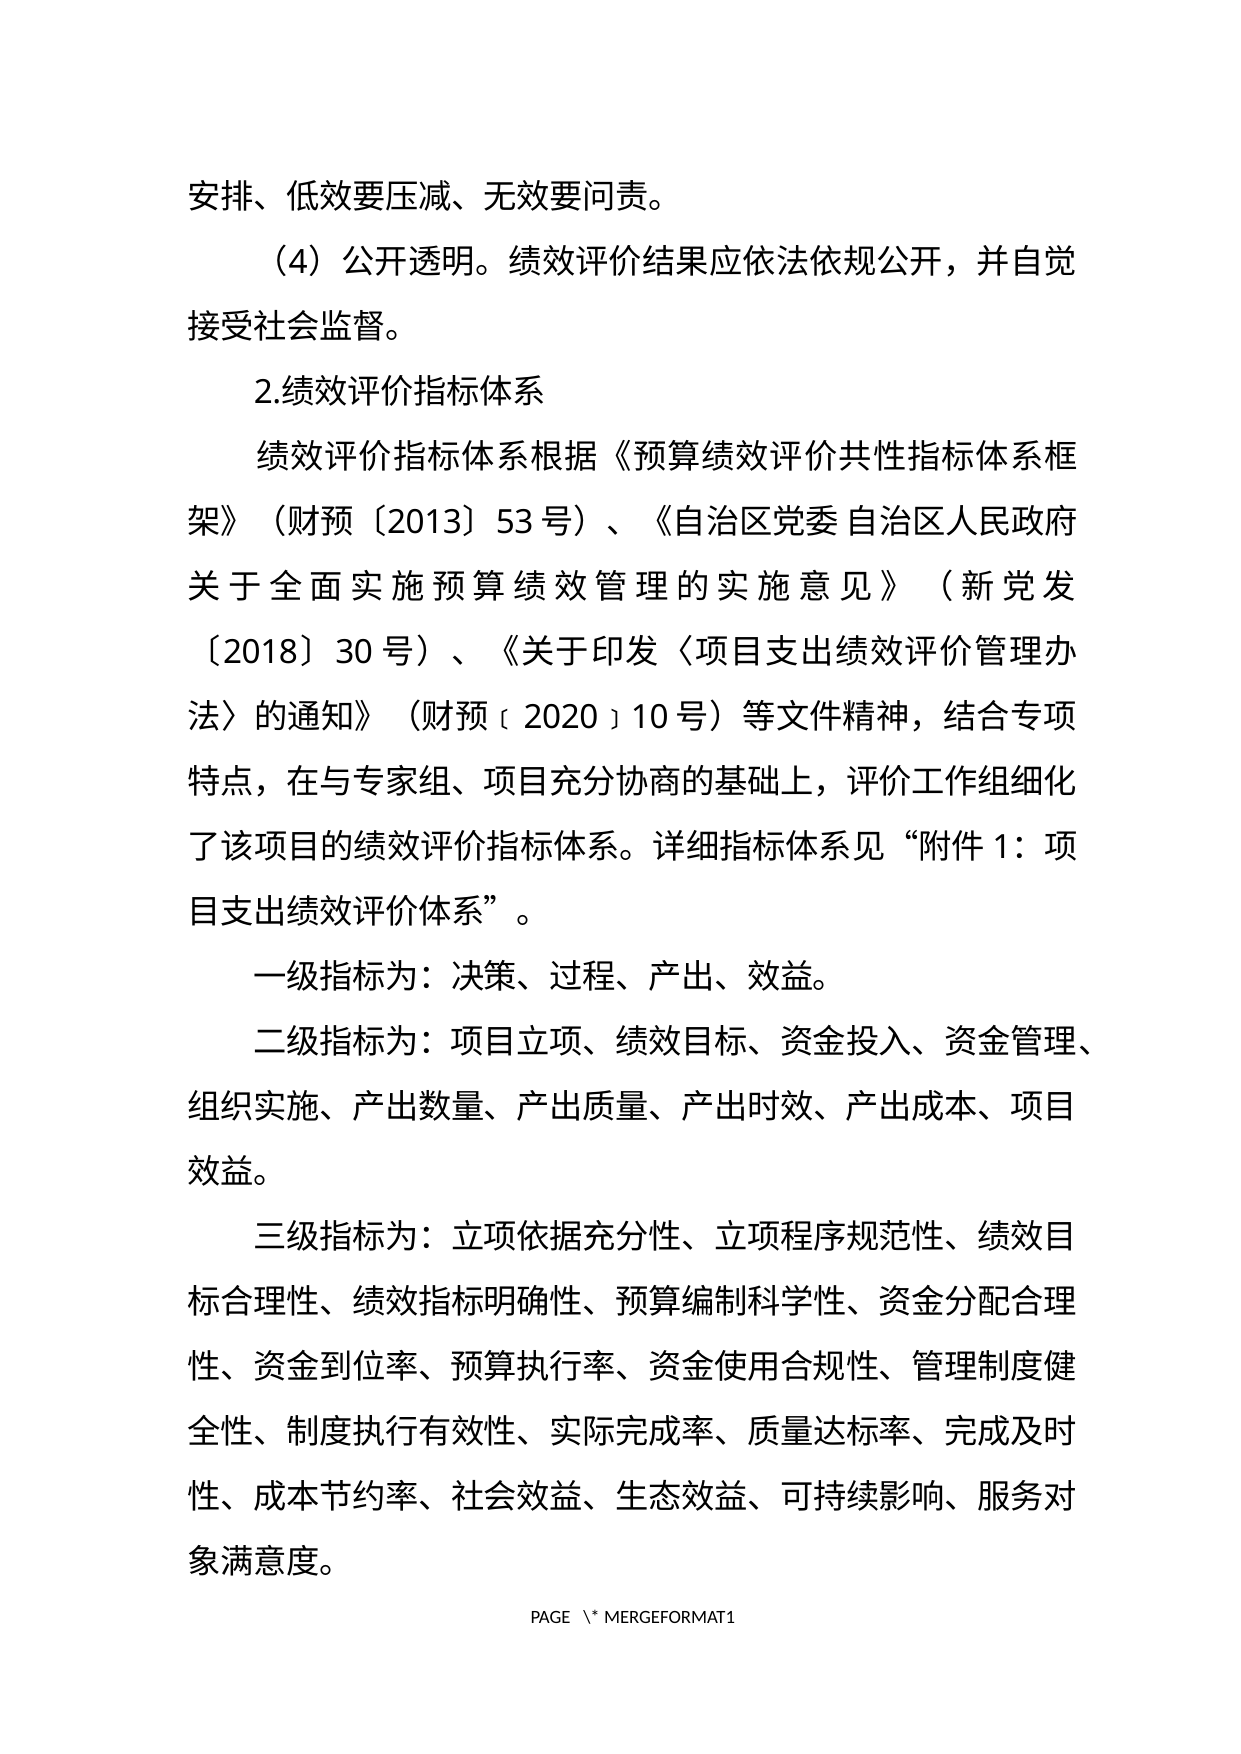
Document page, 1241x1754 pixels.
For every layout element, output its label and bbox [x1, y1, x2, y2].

text [187, 162, 1078, 1592]
